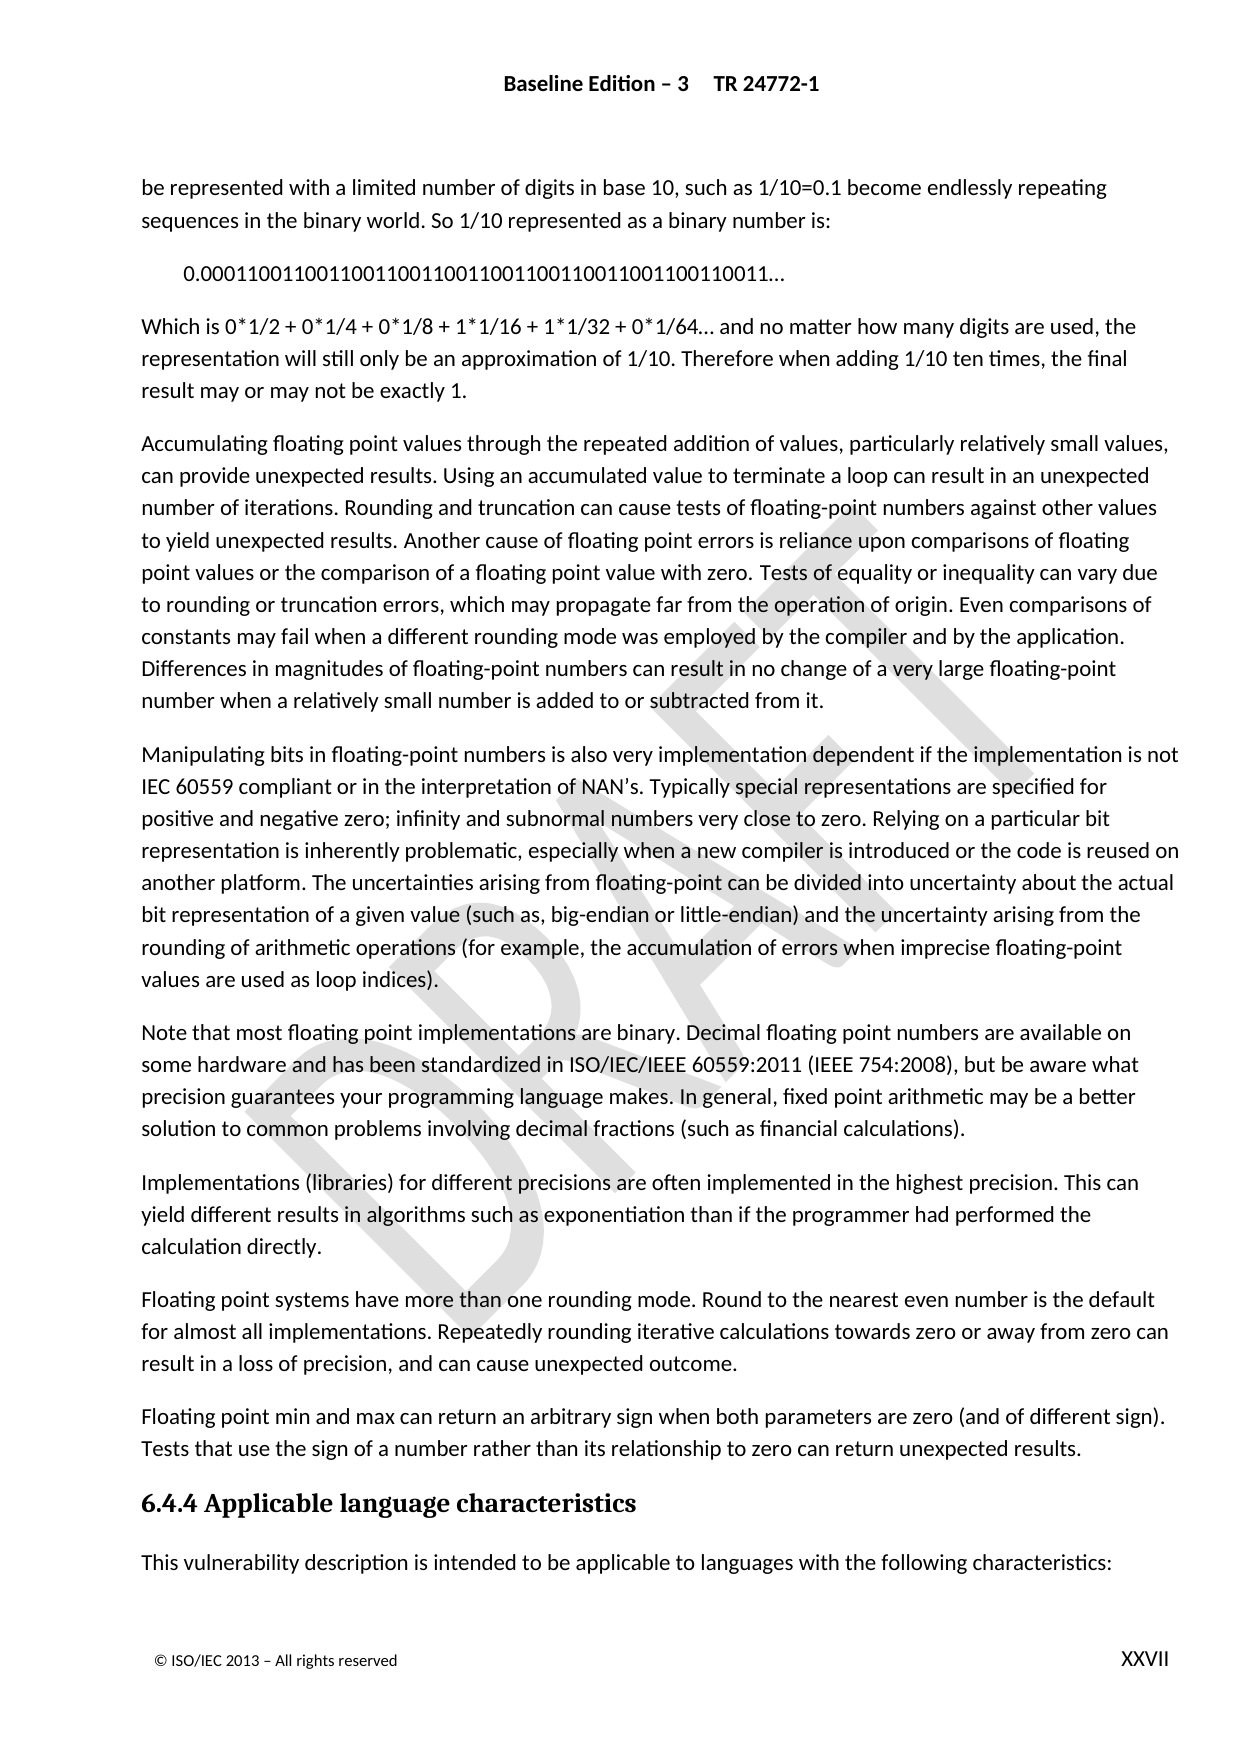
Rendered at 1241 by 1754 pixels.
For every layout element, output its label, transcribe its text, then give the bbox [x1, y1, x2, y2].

text 0.0001100110011001100110011001100110011001100110011… [183, 259, 1182, 287]
text Manipulating bits in floating-point numbers is also very implementation dependent if the implementation is not IEC 60559 compliant or in the interpretation of NAN’s. Typically special representations are specified for positive and negative zero; infinity and subnormal numbers very close to zero. Relying on a particular bit representation is inherently problematic, especially when a new compiler is introduced or the code is reused on another platform. The uncertainties arising from floating-point can be divided into uncertainty about the actual bit representation of a given value (such as, big-endian or little-endian) and the uncertainty arising from the rounding of arithmetic operations (for example, the accumulation of errors when imprecise floating-point values are used as loop indices). [141, 740, 1182, 993]
subtitle 6.4.4 Applicable language characteristics [141, 1488, 1182, 1519]
text Implementations (libraries) for different precisions are often implemented in the highest precision. This can yield different results in algorithms such as exponentiation than if the programmer had performed the calculation directly. [141, 1168, 1182, 1260]
text Floating point systems have more than one rounding mode. Round to the nearest even number is the default for almost all implementations. Repeatedly rounding iterative calculations towards zero or away from zero can result in a loss of precision, and can cause unexpected outcome. [141, 1285, 1182, 1377]
text Which is 0*1/2 + 0*1/4 + 0*1/8 + 1*1/16 + 1*1/32 + 0*1/64… and no matter how many digits are used, the representation will still only be an approximation of 1/10. Therefore when adding 1/10 ten times, the final result may or may not be exactly 1. [141, 312, 1182, 404]
text Floating point min and max can return an arbitrary sign when both parameters are zero (and of different sign). Tests that use the sign of a number rather than its relationship to zero can return unexpected results. [141, 1402, 1182, 1463]
text This vulnerability description is intended to be applicable to languages with the following characteristics: [141, 1548, 1182, 1576]
text Note that most floating point implementations are binary. Decimal floating point numbers are available on some hardware and has been standardized in ISO/IEC/IEEE 60559:2011 (IEEE 754:2008), but be aware what precision guarantees your programming language makes. In general, fixed point arithmetic may be a better solution to common problems involving decimal fractions (such as financial calculations). [141, 1018, 1182, 1143]
text Accumulating floating point values through the repeated addition of values, particularly relatively small values, can provide unexpected results. Using an accumulated value to terminate a loop can result in an unexpected number of iterations. Rounding and truncation can cause tests of floating-point numbers against other values to yield unexpected results. Another cause of floating point errors is reliance upon comparisons of floating point values or the comparison of a floating point value with zero. Tests of equality or inequality can vary due to rounding or truncation errors, which may propagate far from the operation of origin. Even comparisons of constants may fail when a different rounding mode was employed by the compiler and by the application. Differences in magnitudes of floating-point numbers can result in no change of a very large floating-point number when a relatively small number is added to or subtracted from it. [141, 429, 1182, 715]
